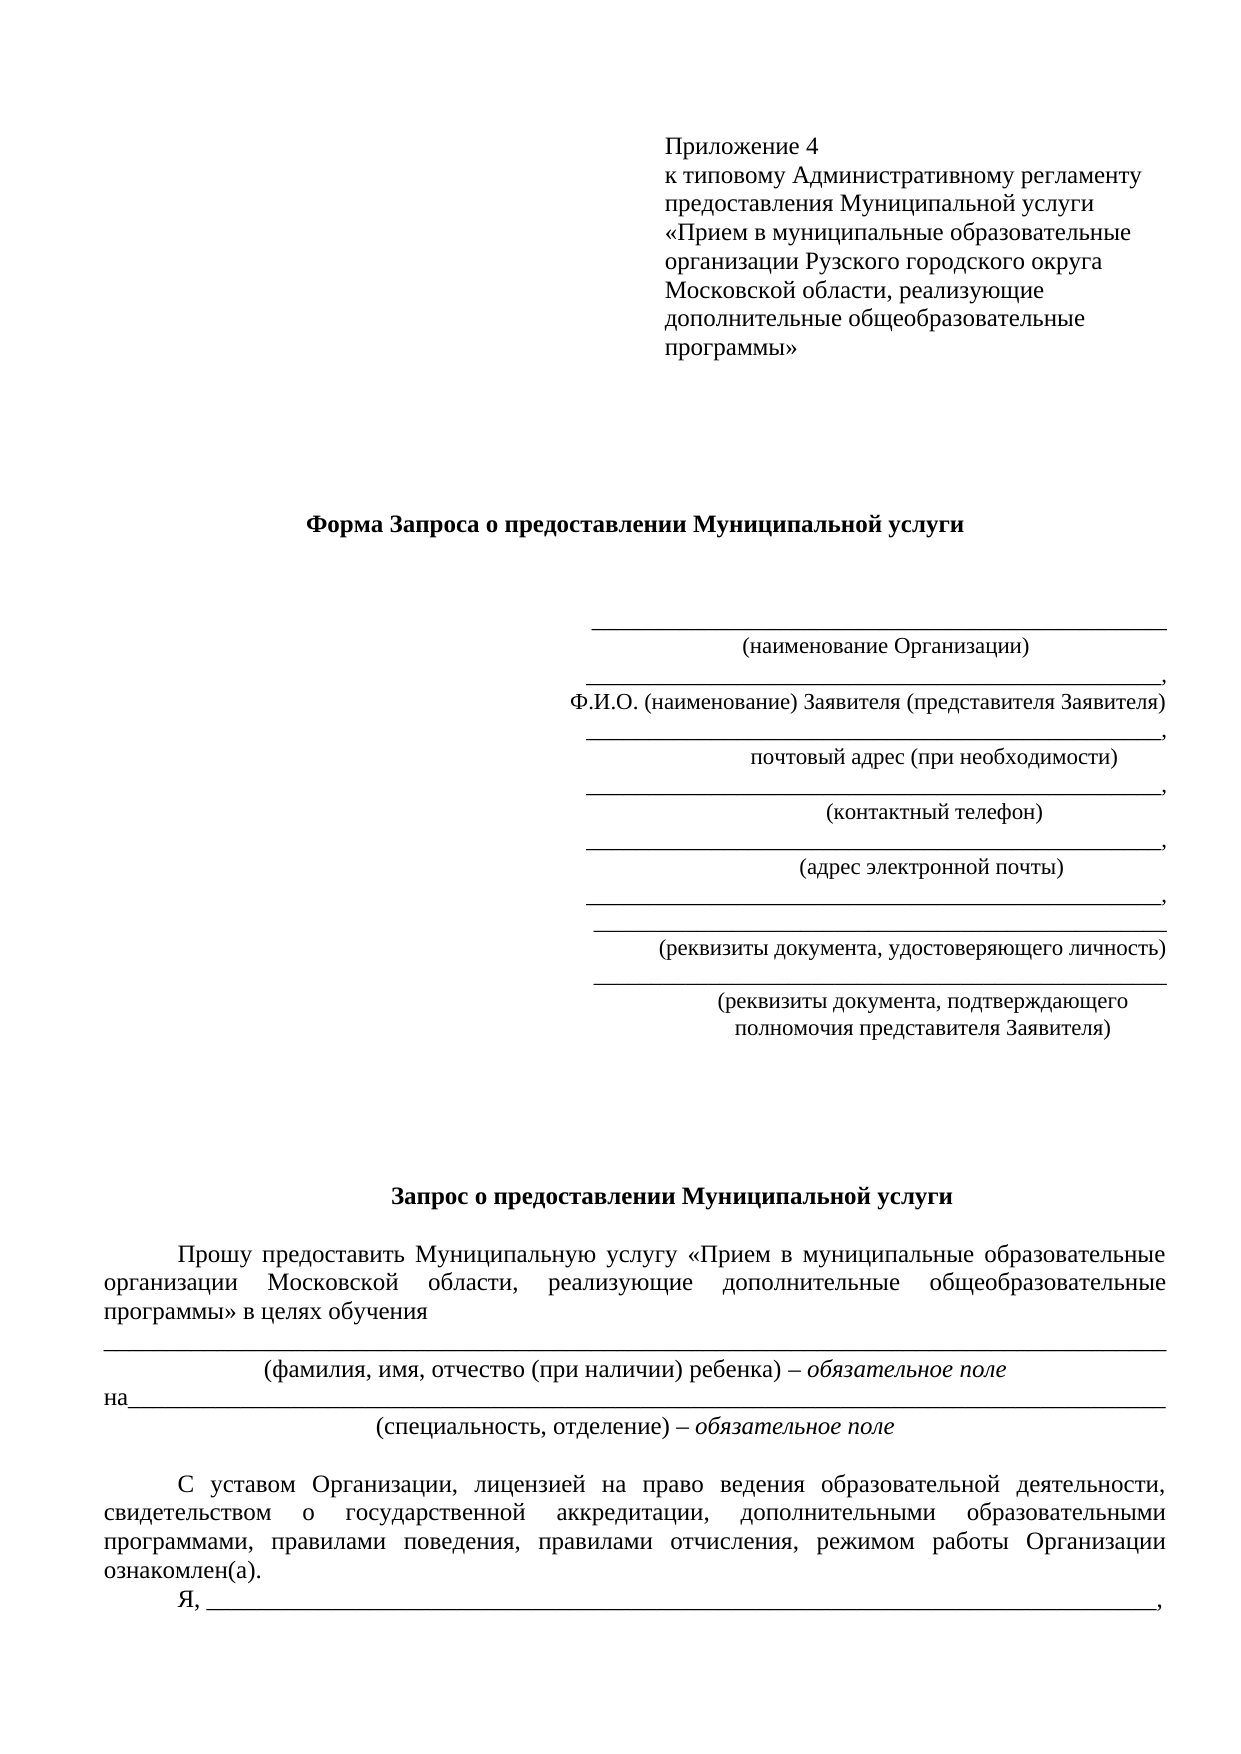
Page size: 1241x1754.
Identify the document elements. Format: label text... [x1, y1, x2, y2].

text ______________________________________________ [103, 604, 1167, 633]
text (реквизиты документа, удостоверяющего личность) [103, 934, 1167, 961]
text (специальность, отделение) – обязательное поле [103, 1411, 1167, 1440]
text Запрос о предоставлении Муниципальной услуги [103, 1181, 1167, 1210]
text на___________________________________________________________________________________ [103, 1382, 1167, 1411]
text к типовому Административному регламенту предоставления Муниципальной услуги [664, 160, 1167, 217]
text полномочия представителя Заявителя) [103, 1013, 1167, 1040]
text почтовый адрес (при необходимости) [103, 743, 1167, 769]
text С уставом Организации, лицензией на право ведения образовательной деятельности, свидетельством о государственной аккредитации, дополнительными образовательными программами, правилами поведения, правилами отчисления, режимом работы Организации ознакомлен(а). [103, 1469, 1167, 1584]
text __________________________________________________ [103, 908, 1167, 934]
text (контактный телефон) [103, 798, 1167, 824]
text _____________________________________________________________________________________ [103, 1325, 1167, 1354]
text «Прием в муниципальные образовательные организации Рузского городского округа Московской области, реализующие дополнительные общеобразовательные программы» [664, 217, 1167, 361]
text (адрес электронной почты) [103, 853, 1167, 879]
text (реквизиты документа, подтверждающего [103, 987, 1167, 1013]
text ______________________________________________, [103, 824, 1167, 853]
text ______________________________________________, [103, 879, 1167, 908]
text Приложение 4 [664, 131, 1167, 160]
text Форма Запроса о предоставлении Муниципальной услуги [103, 509, 1167, 538]
text ______________________________________________, [103, 769, 1167, 798]
text __________________________________________________ [103, 961, 1167, 987]
text Ф.И.О. (наименование) Заявителя (представителя Заявителя) [103, 688, 1167, 714]
text ______________________________________________, [103, 659, 1167, 688]
text Я, ____________________________________________________________________________, [103, 1584, 1167, 1612]
text (фамилия, имя, отчество (при наличии) ребенка) – обязательное поле [103, 1354, 1167, 1382]
text ______________________________________________, [103, 714, 1167, 743]
text (наименование Организации) [103, 633, 1167, 659]
text Прошу предоставить Муниципальную услугу «Прием в муниципальные образовательные организации Московской области, реализующие дополнительные общеобразовательные программы» в целях обучения [103, 1239, 1167, 1325]
